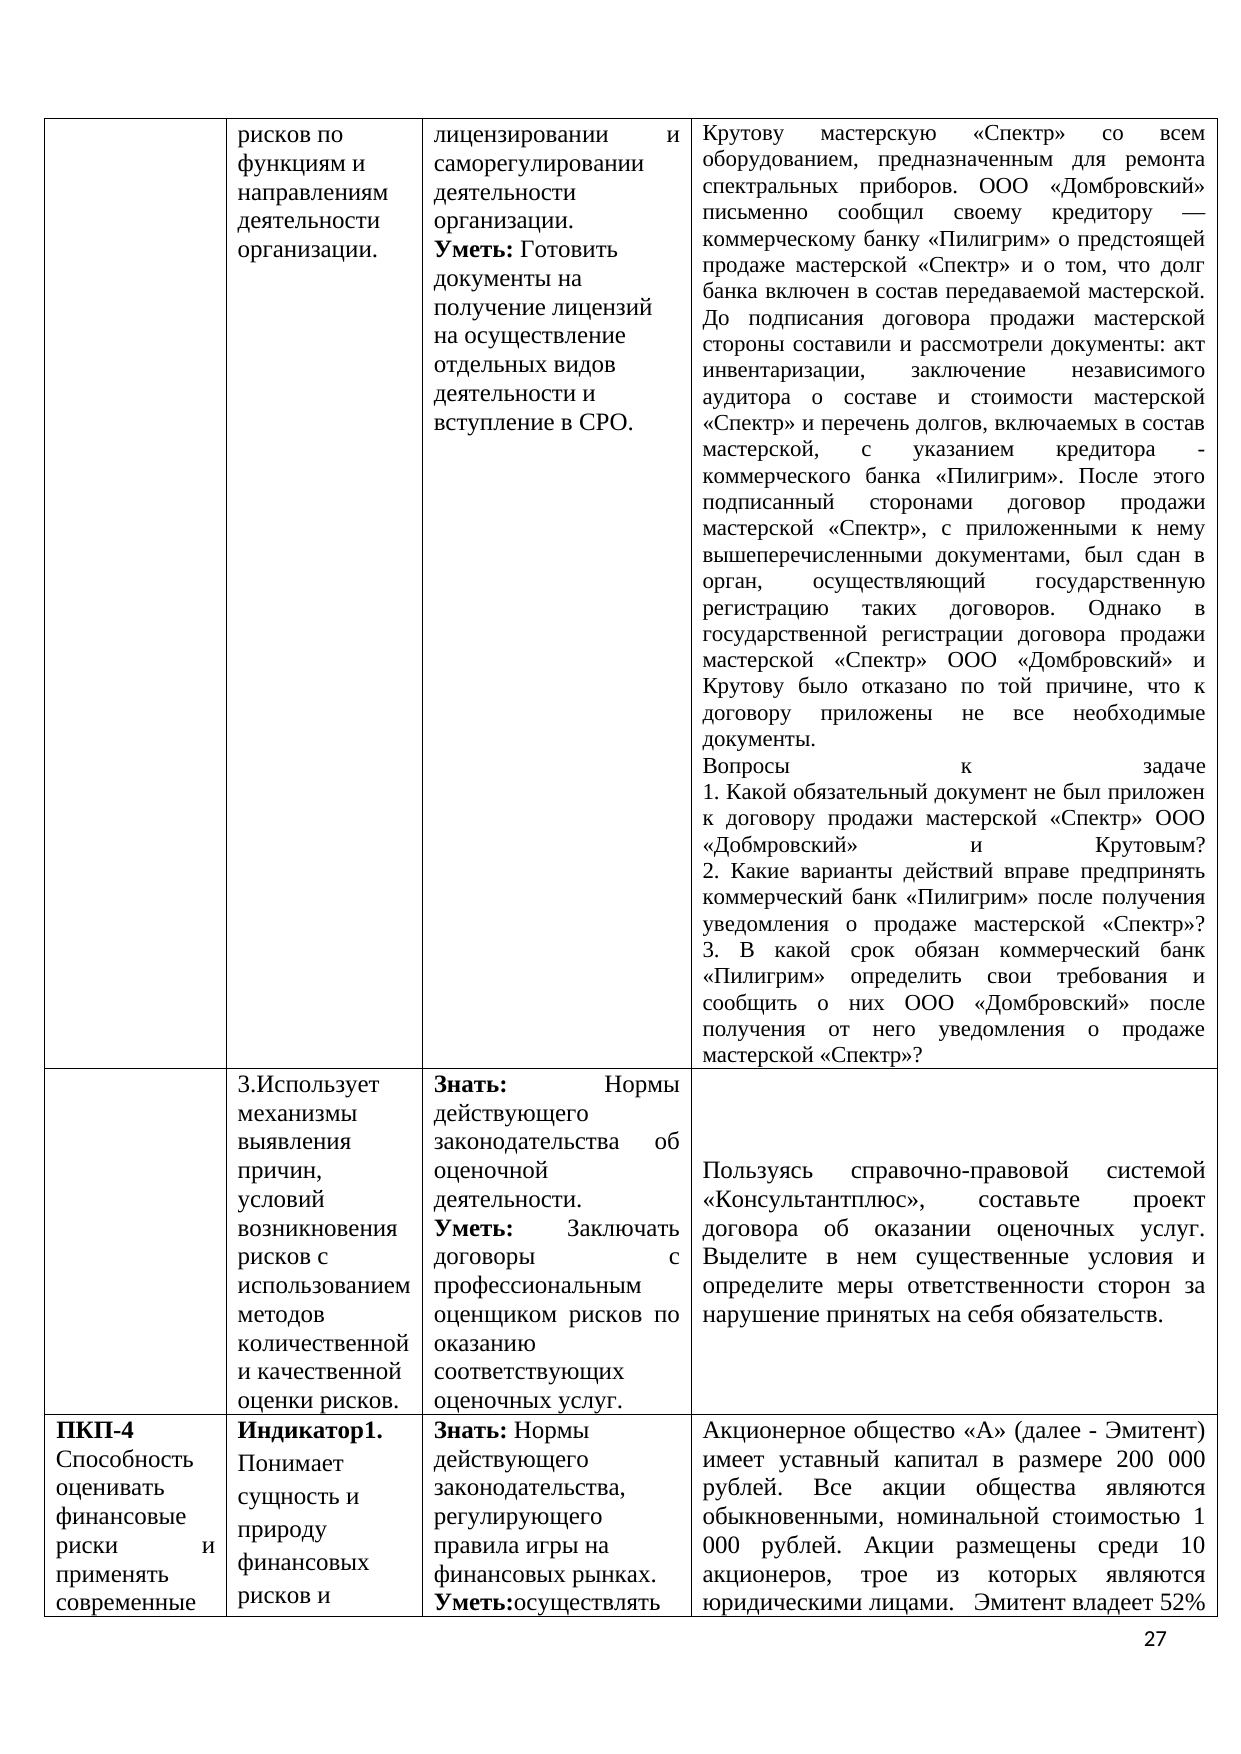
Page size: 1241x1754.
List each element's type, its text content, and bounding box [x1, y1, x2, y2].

table_cell [45, 119, 226, 1068]
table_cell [227, 1415, 422, 1616]
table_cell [692, 1415, 1217, 1616]
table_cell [227, 119, 422, 1068]
table_cell Пользуясь справочно-правовой системой «Консультантплюс», составьте проект договора об оказании оценочных услуг. Выделите в нем существенные условия и определите меры ответственности сторон за нарушение принятых на себя обязательств. [692, 1069, 1217, 1414]
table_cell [423, 119, 691, 1068]
table_cell Знать: Нормы действующего законодательства об оценочной деятельности. Уметь: Заключать договоры с профессиональным оценщиком рисков по оказанию соответствующих оценочных услуг. [423, 1069, 691, 1414]
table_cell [423, 1415, 691, 1616]
table_cell 3.Использует механизмы выявления причин, условий возникновения рисков с использованием методов количественной и качественной оценки рисков. [227, 1069, 422, 1414]
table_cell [45, 1415, 226, 1616]
table_cell [45, 1069, 226, 1414]
